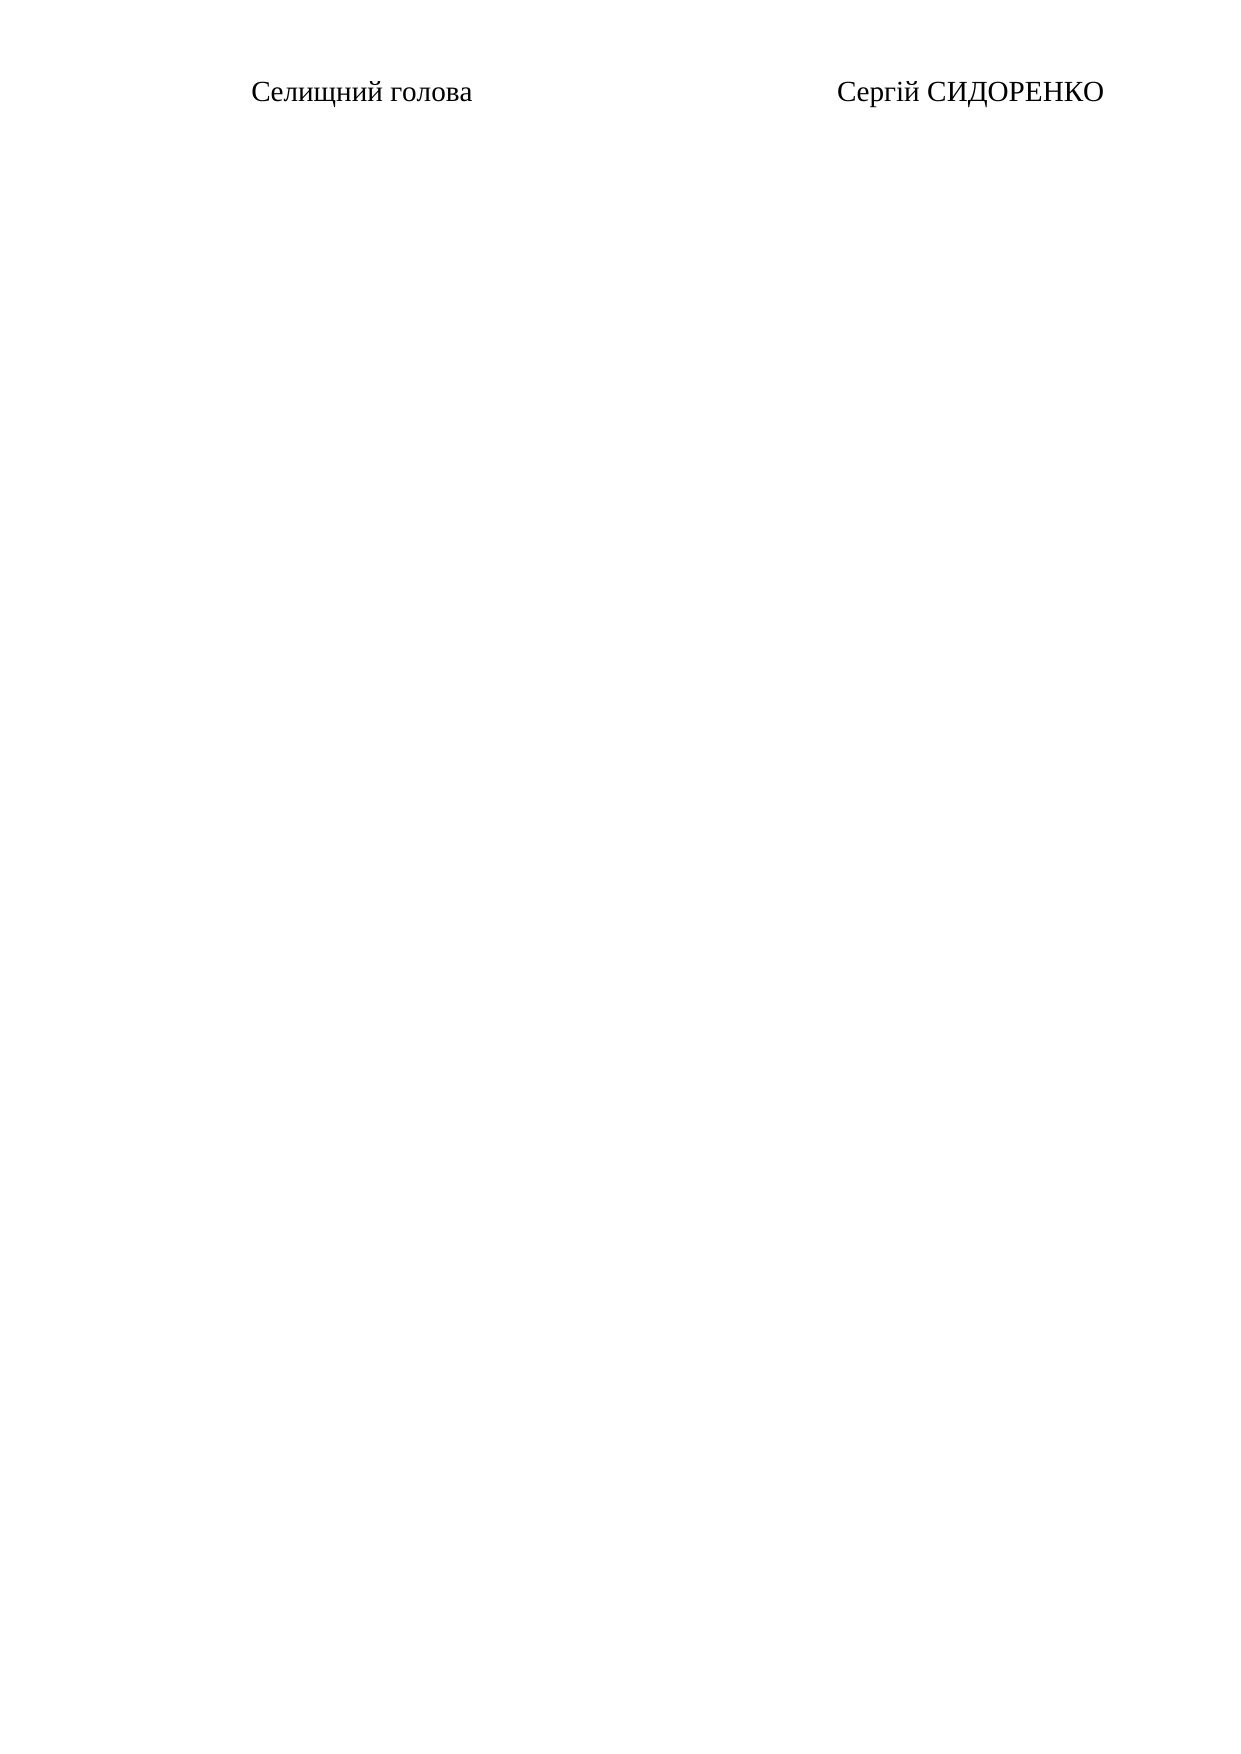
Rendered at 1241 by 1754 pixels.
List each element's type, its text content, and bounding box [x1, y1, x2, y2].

text Селищний голова Сергій СИДОРЕНКО [177, 74, 1152, 107]
